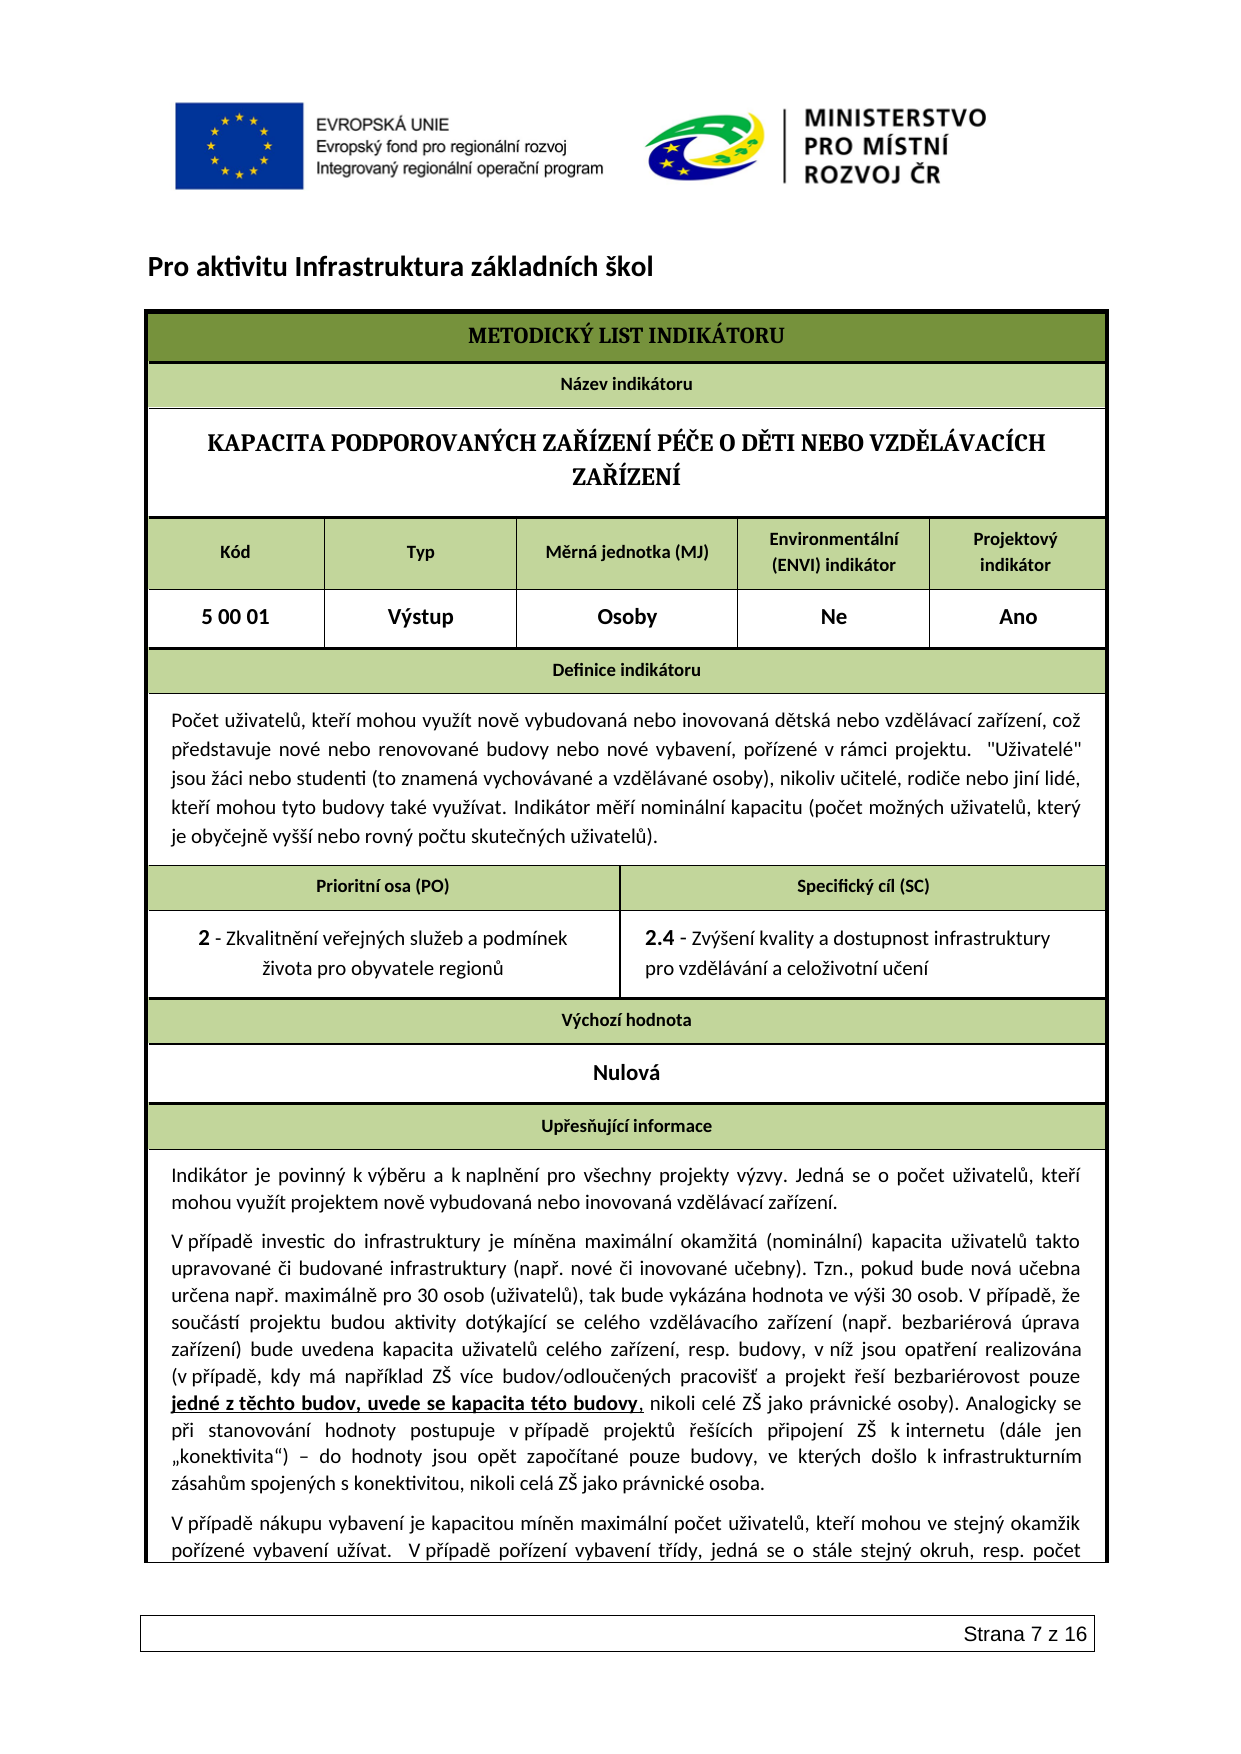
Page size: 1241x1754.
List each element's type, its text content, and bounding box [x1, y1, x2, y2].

text Pro aktivitu Infrastruktura základních škol [148, 248, 1093, 283]
table_cell Projektový indikátor [930, 519, 1105, 589]
table_cell Ne [738, 590, 929, 647]
table_cell Osoby [517, 590, 737, 647]
table_cell Typ [325, 519, 516, 589]
picture [147, 73, 1014, 218]
table_cell Upřesňující informace [148, 1103, 1105, 1149]
table_cell Počet uživatelů, kteří mohou využít nově vybudovaná nebo inovovaná dětská nebo vzdělávací zařízení, což představuje nové nebo renovované budovy nebo nové vybavení, pořízené v rámci projektu. "Uživatelé" jsou žáci nebo studenti (to znamená vychovávané a vzdělávané osoby), nikoliv učitelé, rodiče nebo jiní lidé, kteří mohou tyto budovy také využívat. Indikátor měří nominální kapacitu (počet možných uživatelů, který je obyčejně vyšší nebo rovný počtu skutečných uživatelů). [148, 694, 1105, 865]
table_cell 2 - Zkvalitnění veřejných služeb a podmínek života pro obyvatele regionů [148, 911, 619, 997]
table_cell Kapacita podporovaných zařízení péče o děti nebo vzdělávacích zařízení [148, 409, 1105, 516]
table_cell Environmentální (ENVI) indikátor [738, 519, 929, 589]
table_cell Definice indikátoru [148, 648, 1105, 693]
table_cell Nulová [148, 1044, 1105, 1102]
table_header METODICKÝ LIST INDIKÁTORU [148, 314, 1105, 361]
table_cell Výstup [325, 590, 516, 647]
table_cell Kód [148, 517, 324, 589]
table_cell Název indikátoru [148, 362, 1105, 407]
table_cell Ano [930, 590, 1105, 647]
table_cell Prioritní osa (PO) [148, 866, 619, 910]
table_cell Výchozí hodnota [148, 998, 1105, 1043]
table_cell Specifický cíl (SC) [621, 866, 1105, 910]
table_cell 5 00 01 [148, 590, 324, 647]
table_cell Měrná jednotka (MJ) [517, 519, 737, 589]
table_cell 2.4 - Zvýšení kvality a dostupnost infrastruktury pro vzdělávání a celoživotní učení [621, 911, 1105, 997]
